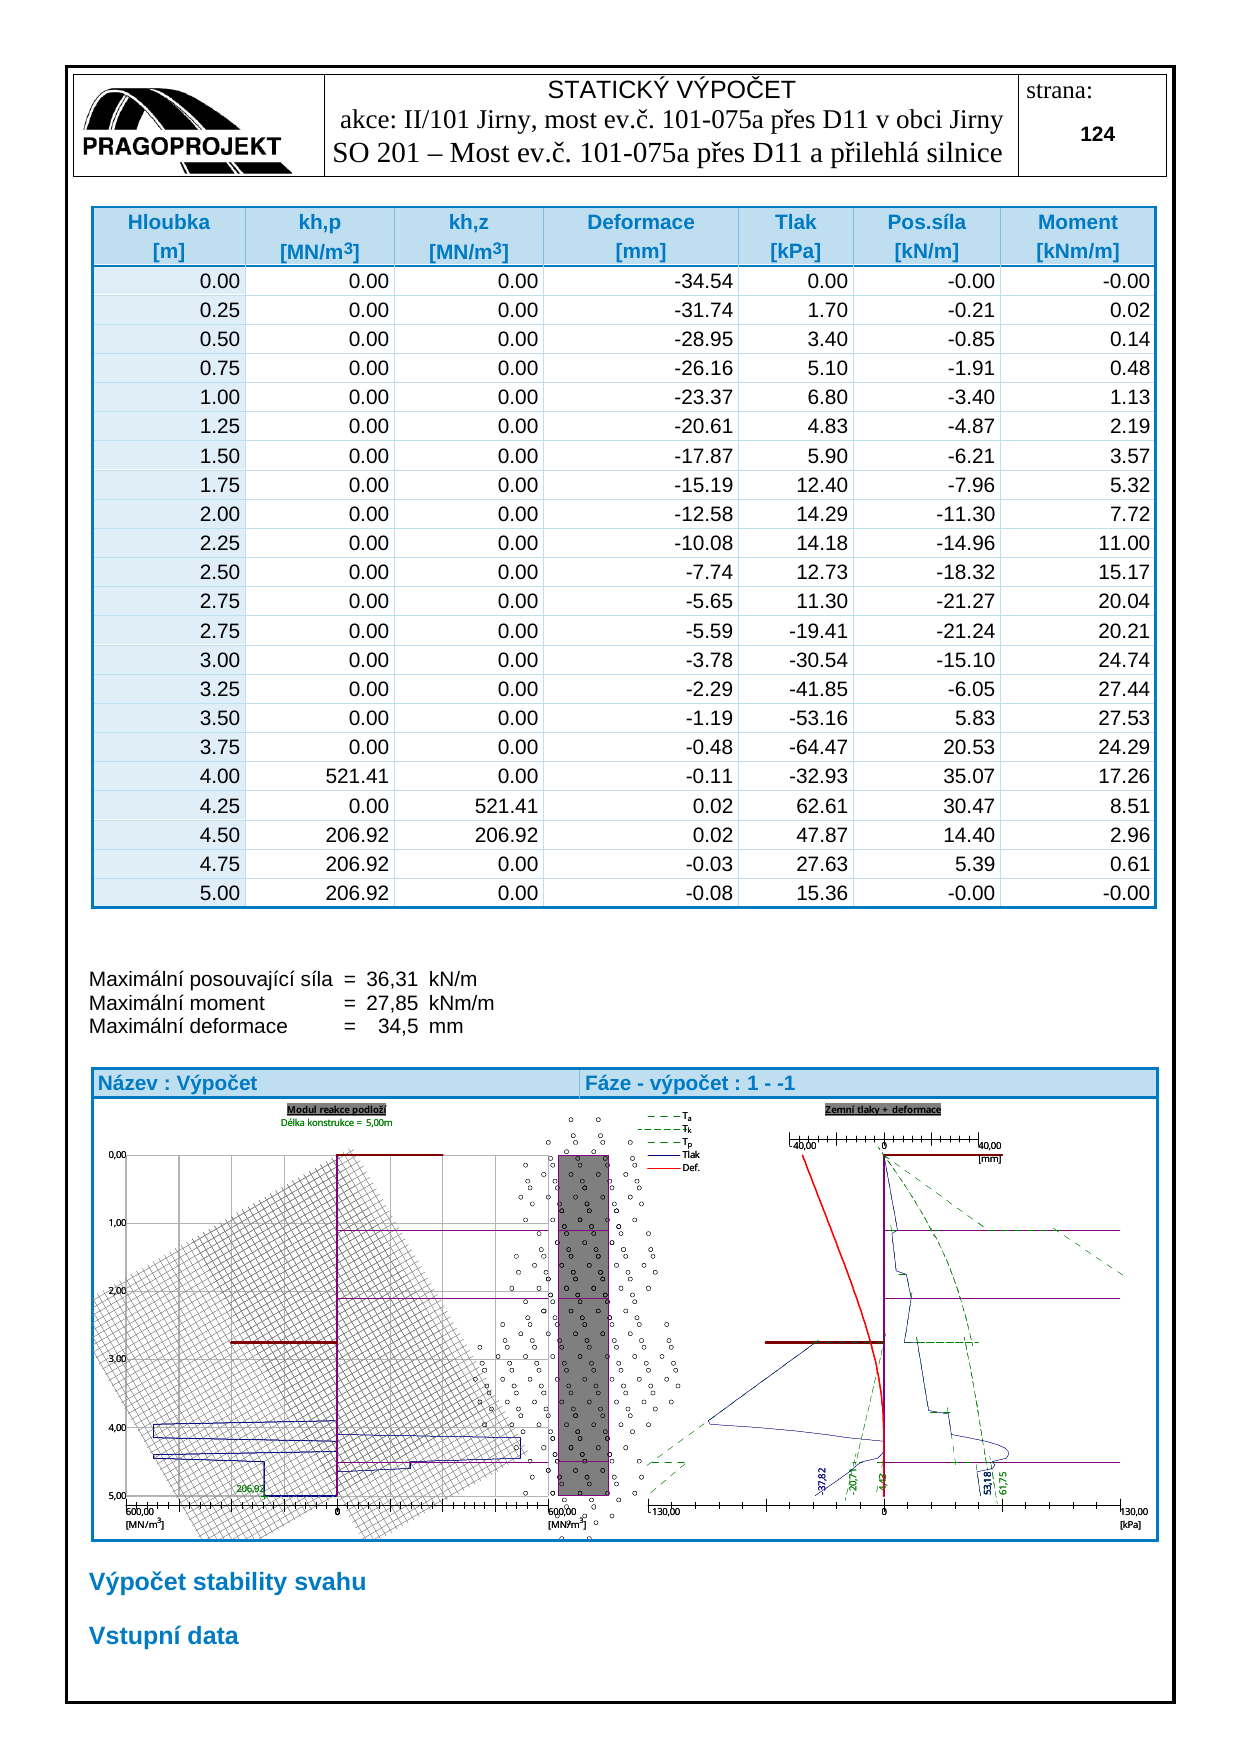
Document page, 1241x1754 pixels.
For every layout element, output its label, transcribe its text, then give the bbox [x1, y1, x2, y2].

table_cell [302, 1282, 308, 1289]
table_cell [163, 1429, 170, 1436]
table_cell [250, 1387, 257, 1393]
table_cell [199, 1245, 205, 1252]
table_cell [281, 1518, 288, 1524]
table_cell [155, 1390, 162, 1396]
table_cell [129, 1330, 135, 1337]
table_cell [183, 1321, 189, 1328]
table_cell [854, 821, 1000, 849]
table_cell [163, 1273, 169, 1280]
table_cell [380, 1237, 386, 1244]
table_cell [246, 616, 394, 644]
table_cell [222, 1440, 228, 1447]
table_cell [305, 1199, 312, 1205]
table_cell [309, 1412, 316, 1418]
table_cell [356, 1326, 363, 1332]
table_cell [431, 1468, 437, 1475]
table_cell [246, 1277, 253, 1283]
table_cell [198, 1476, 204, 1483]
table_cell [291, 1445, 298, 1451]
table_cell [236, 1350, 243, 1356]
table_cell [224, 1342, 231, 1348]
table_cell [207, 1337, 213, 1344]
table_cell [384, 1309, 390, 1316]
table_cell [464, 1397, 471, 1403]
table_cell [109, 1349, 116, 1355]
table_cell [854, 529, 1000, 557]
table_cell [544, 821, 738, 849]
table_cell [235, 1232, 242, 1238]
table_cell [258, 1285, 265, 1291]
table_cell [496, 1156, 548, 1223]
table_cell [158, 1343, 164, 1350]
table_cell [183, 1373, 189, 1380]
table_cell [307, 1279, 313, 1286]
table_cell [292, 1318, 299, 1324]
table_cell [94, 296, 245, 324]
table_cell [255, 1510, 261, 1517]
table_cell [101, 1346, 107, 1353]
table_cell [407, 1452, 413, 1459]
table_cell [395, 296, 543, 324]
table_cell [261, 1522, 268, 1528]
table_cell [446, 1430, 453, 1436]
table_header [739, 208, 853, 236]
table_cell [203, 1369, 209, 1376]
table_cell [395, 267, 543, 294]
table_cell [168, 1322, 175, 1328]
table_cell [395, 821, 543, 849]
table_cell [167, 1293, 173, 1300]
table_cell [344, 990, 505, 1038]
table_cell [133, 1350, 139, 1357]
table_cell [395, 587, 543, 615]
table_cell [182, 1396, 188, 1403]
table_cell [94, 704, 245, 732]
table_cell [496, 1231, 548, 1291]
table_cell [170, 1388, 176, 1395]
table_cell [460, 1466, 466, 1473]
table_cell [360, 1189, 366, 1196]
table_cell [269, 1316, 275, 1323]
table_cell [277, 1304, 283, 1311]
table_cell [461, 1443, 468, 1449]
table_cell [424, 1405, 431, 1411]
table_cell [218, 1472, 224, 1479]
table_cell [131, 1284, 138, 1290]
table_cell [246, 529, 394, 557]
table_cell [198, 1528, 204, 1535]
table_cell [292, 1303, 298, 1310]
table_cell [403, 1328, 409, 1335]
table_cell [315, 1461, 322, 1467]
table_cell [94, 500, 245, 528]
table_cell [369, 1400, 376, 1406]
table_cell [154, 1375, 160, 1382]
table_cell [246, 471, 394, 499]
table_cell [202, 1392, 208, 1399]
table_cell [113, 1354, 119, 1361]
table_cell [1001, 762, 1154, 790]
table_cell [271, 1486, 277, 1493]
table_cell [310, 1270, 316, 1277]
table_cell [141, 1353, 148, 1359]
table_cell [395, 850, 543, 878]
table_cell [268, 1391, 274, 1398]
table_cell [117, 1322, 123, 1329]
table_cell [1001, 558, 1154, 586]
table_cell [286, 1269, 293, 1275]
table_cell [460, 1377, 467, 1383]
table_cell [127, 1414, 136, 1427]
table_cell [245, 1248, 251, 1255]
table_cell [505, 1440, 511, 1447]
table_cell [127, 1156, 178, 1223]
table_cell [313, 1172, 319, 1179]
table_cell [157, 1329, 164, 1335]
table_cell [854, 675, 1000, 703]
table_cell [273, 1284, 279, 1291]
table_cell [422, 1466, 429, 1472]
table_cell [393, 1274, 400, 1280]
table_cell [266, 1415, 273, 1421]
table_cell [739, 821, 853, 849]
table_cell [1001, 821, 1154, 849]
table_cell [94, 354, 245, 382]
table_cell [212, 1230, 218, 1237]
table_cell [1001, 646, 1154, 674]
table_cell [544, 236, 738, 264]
picture [82, 88, 293, 174]
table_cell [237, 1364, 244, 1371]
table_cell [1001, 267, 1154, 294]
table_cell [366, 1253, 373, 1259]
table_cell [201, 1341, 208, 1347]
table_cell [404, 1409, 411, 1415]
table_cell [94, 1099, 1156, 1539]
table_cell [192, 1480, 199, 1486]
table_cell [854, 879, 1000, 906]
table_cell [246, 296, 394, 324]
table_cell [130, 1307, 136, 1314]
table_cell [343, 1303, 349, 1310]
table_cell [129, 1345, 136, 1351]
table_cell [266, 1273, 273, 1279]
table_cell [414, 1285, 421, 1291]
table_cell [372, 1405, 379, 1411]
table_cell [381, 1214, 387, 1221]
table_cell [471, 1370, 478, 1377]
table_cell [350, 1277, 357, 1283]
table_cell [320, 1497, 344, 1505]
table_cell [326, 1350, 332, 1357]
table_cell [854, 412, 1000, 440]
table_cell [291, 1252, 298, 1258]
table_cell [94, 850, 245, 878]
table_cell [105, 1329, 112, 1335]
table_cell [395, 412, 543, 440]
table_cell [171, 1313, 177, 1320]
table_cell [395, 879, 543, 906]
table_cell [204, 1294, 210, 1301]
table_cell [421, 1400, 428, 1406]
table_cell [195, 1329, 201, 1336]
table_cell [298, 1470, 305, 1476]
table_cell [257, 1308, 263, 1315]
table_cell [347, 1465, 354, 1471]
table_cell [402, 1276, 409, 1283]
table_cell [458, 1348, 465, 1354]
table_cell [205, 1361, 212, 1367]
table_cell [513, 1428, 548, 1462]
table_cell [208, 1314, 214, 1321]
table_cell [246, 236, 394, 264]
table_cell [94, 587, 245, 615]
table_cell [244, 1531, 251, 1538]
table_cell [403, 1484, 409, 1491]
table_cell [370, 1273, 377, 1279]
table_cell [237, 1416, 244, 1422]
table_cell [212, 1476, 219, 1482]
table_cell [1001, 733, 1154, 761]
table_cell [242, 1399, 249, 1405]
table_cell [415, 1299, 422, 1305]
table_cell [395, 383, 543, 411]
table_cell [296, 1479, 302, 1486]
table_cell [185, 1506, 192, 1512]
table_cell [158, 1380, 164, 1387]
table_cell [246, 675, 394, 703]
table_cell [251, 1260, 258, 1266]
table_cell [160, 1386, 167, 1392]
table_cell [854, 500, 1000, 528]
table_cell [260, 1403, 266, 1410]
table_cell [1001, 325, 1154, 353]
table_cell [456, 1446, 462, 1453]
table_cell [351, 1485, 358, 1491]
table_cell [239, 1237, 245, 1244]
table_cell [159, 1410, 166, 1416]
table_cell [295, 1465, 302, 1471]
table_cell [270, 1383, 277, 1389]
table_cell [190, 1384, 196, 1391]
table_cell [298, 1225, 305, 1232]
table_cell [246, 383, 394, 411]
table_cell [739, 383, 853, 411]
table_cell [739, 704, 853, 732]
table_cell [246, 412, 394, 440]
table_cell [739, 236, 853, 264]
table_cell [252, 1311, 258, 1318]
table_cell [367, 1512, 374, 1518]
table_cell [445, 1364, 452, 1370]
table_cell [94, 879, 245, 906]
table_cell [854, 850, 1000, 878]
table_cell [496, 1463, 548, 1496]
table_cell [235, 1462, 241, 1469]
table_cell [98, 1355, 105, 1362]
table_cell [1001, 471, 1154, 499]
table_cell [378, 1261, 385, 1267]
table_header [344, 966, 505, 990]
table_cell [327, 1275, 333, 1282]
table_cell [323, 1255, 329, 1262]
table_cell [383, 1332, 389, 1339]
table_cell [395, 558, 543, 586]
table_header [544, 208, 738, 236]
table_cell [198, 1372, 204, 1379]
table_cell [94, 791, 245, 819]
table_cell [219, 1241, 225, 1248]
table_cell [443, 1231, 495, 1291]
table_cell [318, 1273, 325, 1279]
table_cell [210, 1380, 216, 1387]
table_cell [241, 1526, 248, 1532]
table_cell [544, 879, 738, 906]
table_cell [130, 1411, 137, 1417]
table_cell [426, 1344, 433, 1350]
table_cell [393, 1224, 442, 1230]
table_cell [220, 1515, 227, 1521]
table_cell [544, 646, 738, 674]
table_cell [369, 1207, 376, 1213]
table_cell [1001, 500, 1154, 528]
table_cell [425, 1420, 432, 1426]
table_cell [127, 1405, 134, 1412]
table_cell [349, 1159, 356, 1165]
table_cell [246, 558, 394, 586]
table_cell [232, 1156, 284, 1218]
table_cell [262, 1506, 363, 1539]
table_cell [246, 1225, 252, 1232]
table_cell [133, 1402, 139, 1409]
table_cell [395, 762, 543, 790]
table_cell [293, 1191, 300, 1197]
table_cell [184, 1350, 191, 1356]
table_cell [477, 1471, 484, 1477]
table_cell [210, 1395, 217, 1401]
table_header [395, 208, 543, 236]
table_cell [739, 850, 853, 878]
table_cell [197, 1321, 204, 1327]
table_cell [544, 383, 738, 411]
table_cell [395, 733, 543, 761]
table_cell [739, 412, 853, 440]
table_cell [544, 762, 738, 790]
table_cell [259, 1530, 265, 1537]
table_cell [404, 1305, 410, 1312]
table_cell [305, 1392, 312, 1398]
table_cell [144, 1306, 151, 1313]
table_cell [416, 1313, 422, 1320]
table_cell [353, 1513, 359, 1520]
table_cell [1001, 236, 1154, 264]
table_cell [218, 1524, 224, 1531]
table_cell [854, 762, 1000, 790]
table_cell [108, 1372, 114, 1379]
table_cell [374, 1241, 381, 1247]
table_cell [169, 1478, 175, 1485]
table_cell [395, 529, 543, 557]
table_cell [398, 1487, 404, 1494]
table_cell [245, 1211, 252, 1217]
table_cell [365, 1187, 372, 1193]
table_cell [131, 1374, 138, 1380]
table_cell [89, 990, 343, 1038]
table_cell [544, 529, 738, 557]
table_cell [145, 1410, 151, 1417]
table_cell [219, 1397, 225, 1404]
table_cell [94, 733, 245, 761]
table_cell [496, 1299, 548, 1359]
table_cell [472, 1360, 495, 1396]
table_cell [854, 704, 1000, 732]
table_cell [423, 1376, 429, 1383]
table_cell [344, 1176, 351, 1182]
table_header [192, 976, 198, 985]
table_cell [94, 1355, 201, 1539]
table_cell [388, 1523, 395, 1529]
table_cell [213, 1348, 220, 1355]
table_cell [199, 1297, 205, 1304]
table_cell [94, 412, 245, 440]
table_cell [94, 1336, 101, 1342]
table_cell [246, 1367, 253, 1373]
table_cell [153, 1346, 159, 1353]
text Výpočet stability svahu [89, 1567, 1152, 1596]
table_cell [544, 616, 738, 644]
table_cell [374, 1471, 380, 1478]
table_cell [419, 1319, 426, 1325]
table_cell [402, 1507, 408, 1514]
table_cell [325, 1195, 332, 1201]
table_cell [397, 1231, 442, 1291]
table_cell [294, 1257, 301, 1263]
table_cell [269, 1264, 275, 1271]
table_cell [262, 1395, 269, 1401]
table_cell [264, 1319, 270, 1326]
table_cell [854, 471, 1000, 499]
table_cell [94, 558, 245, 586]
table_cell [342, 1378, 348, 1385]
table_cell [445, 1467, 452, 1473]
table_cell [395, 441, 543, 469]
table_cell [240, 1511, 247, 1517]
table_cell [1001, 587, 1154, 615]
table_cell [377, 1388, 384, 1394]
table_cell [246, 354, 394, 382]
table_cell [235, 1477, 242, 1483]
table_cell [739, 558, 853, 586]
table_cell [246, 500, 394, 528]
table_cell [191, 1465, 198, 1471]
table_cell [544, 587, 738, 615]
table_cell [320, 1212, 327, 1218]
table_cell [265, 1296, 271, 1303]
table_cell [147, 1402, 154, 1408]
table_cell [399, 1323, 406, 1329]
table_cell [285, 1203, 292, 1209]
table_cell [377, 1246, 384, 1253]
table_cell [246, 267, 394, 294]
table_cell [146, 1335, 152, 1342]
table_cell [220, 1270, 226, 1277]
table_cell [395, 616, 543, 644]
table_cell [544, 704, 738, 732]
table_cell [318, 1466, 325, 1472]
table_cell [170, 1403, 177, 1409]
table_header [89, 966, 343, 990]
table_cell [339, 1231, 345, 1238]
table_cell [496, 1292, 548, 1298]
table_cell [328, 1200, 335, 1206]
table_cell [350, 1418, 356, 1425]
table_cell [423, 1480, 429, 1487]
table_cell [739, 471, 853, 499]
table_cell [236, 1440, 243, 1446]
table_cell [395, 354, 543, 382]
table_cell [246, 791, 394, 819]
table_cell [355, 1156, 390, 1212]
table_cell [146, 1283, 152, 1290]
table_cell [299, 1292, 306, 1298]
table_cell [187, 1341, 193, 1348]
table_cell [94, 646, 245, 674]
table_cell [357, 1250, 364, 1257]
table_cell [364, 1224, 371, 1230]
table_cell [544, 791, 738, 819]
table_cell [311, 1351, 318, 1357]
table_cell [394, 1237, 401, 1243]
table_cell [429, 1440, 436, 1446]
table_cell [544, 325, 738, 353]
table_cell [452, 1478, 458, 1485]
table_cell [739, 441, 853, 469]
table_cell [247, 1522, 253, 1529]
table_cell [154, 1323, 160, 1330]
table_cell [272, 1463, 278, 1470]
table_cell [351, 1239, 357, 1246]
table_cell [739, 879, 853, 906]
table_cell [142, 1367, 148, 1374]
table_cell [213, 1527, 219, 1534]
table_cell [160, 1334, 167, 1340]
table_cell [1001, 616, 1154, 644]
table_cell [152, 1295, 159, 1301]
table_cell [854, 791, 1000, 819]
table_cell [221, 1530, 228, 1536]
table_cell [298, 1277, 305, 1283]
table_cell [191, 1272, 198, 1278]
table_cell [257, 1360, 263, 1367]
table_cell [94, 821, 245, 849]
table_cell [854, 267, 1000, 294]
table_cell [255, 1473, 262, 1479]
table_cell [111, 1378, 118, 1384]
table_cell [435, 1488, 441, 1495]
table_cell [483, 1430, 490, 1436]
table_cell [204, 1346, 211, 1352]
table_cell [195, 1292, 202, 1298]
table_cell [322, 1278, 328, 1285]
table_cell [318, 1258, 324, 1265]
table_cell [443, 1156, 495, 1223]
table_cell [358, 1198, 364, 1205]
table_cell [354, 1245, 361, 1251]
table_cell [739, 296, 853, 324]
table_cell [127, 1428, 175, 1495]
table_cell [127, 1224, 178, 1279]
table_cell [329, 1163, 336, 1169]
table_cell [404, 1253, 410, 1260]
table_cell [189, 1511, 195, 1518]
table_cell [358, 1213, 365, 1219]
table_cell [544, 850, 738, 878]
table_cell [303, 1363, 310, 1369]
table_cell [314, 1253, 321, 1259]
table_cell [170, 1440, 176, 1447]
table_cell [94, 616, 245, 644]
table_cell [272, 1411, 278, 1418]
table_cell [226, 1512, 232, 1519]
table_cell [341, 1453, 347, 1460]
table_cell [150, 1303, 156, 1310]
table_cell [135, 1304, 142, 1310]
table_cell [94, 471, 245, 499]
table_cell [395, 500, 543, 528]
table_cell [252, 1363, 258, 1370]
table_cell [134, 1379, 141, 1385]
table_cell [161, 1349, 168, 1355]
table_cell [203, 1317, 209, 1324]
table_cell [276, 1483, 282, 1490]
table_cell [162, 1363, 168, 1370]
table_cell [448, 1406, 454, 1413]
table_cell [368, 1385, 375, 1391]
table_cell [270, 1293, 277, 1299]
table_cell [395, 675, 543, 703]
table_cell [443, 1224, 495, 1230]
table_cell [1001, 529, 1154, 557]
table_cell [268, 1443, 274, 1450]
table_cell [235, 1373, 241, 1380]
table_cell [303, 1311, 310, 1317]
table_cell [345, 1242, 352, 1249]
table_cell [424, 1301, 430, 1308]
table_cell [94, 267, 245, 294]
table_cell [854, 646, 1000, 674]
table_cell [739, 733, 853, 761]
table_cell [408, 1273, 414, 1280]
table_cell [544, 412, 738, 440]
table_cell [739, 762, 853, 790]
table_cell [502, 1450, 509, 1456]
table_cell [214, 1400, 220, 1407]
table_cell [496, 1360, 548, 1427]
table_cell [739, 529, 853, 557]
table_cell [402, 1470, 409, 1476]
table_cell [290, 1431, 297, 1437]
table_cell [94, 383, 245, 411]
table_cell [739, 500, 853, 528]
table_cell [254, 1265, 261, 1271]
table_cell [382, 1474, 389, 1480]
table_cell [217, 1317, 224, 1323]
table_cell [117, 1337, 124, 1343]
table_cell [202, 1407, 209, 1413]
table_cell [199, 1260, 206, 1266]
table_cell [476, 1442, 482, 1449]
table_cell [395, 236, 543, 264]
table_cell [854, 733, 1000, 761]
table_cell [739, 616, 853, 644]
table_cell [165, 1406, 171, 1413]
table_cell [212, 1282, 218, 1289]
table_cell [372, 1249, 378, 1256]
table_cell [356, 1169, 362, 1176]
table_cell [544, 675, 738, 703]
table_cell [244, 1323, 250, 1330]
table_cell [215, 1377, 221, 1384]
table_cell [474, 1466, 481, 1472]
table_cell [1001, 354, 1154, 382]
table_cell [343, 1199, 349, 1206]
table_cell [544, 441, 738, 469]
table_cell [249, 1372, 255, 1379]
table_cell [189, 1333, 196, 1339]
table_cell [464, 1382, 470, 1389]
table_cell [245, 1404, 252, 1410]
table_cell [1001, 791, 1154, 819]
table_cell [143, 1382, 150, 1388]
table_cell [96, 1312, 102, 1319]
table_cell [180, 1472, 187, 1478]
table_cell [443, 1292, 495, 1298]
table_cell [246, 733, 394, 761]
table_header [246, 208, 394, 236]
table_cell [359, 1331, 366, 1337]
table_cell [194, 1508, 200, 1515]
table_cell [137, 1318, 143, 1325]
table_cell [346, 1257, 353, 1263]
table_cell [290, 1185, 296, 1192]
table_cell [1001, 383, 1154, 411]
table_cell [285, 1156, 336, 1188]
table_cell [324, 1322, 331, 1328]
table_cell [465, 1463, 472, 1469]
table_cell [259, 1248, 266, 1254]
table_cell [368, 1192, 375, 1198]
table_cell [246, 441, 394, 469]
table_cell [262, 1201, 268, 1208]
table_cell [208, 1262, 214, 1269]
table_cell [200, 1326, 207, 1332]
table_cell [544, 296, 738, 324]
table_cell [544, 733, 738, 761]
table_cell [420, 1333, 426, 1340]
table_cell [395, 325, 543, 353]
text Vstupní data [89, 1621, 1152, 1649]
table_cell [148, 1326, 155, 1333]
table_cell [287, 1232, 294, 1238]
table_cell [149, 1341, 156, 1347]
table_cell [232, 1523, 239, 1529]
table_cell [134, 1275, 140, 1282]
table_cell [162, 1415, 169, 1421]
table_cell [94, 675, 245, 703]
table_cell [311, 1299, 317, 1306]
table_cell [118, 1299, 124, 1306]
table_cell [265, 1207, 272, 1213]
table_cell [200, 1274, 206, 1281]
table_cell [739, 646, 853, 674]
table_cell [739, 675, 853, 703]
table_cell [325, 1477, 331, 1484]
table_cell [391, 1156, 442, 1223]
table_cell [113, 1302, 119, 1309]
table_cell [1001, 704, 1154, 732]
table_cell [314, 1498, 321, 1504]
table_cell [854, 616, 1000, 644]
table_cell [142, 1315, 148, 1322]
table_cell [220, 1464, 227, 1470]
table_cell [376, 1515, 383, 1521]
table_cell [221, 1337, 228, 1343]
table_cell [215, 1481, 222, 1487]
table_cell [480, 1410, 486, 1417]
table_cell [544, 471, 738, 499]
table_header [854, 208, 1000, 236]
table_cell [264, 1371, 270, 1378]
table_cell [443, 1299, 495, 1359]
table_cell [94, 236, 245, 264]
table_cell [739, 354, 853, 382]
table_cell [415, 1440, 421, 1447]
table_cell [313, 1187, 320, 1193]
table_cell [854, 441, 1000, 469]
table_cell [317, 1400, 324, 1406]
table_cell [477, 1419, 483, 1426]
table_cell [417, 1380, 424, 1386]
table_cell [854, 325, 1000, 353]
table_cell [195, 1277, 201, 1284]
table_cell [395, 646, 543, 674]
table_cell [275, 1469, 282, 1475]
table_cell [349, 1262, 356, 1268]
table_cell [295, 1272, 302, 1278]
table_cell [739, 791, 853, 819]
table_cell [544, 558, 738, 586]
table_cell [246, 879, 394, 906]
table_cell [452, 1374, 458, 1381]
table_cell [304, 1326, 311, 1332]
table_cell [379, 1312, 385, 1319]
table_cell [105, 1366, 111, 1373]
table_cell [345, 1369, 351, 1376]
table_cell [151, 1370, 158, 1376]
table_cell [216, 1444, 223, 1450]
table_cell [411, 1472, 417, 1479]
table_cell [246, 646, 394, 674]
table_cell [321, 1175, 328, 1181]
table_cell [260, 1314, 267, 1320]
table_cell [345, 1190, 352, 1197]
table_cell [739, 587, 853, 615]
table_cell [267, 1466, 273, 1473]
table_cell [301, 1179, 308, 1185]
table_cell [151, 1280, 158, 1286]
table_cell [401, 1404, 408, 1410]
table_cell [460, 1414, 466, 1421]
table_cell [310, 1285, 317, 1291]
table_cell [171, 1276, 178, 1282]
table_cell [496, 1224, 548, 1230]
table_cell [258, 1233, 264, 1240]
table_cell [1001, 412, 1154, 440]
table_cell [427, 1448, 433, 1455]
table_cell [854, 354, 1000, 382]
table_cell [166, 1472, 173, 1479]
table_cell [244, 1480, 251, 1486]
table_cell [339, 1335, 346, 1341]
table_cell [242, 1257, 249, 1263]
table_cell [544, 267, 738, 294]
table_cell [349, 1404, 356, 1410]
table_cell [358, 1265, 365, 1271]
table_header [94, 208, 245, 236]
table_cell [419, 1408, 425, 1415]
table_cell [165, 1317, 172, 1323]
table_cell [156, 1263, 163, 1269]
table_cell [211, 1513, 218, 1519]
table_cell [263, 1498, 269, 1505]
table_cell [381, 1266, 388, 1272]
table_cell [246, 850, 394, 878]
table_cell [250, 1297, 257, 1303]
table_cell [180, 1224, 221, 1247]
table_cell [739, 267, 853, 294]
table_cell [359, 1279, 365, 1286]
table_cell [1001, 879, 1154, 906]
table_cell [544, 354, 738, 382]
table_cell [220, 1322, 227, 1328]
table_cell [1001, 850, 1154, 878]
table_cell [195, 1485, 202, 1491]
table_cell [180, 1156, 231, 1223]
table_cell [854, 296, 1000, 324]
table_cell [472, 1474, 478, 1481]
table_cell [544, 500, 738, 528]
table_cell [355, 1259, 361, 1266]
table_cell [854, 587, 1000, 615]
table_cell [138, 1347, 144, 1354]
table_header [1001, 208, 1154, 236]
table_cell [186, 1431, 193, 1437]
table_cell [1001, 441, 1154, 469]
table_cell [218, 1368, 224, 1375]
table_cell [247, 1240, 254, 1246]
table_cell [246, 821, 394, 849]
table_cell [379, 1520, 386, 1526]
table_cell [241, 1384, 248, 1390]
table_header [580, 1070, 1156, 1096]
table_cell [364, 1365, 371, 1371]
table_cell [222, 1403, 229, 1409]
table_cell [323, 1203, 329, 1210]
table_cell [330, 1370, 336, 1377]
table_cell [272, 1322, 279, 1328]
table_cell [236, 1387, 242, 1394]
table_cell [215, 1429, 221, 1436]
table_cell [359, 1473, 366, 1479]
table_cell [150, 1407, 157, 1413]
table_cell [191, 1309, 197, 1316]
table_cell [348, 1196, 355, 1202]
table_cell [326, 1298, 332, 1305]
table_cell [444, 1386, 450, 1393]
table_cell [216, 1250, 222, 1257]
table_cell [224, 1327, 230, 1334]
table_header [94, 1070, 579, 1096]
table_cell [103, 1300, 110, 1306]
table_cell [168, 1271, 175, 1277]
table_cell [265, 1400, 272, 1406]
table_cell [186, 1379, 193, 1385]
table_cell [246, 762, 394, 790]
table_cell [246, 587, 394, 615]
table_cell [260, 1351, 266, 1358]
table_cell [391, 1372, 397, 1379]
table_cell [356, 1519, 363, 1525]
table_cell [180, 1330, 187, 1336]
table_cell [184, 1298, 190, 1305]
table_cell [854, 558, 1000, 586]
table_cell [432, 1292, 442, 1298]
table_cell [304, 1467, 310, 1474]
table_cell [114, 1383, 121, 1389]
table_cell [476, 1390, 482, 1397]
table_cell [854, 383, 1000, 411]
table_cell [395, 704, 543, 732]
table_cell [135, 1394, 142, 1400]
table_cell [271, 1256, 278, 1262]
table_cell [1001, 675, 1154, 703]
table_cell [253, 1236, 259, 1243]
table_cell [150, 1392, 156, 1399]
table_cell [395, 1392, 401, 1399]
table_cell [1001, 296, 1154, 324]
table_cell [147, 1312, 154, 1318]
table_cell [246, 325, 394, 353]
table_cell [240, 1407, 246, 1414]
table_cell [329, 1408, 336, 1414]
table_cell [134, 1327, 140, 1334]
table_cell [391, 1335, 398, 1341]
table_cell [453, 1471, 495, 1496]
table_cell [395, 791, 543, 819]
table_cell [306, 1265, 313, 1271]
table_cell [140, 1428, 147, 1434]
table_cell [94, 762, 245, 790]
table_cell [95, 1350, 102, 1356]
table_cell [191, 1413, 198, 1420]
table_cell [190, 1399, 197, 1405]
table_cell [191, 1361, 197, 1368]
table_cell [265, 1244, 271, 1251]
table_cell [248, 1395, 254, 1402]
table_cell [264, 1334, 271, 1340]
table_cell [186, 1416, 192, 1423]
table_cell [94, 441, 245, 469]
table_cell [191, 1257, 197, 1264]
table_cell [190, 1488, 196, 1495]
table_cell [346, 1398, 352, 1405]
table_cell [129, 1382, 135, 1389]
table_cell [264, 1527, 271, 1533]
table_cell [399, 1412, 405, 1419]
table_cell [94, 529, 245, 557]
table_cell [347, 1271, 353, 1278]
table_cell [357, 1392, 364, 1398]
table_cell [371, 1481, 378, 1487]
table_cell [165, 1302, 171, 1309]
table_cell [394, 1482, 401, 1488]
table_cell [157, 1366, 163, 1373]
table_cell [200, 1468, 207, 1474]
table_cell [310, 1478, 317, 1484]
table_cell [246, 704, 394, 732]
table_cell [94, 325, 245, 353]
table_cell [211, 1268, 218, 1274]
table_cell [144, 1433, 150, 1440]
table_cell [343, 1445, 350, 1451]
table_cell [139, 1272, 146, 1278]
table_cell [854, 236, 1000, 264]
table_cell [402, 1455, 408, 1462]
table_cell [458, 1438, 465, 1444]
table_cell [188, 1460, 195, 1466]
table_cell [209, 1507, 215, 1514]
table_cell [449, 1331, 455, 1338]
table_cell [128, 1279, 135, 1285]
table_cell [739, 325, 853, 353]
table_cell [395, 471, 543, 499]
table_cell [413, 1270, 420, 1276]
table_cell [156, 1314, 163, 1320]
